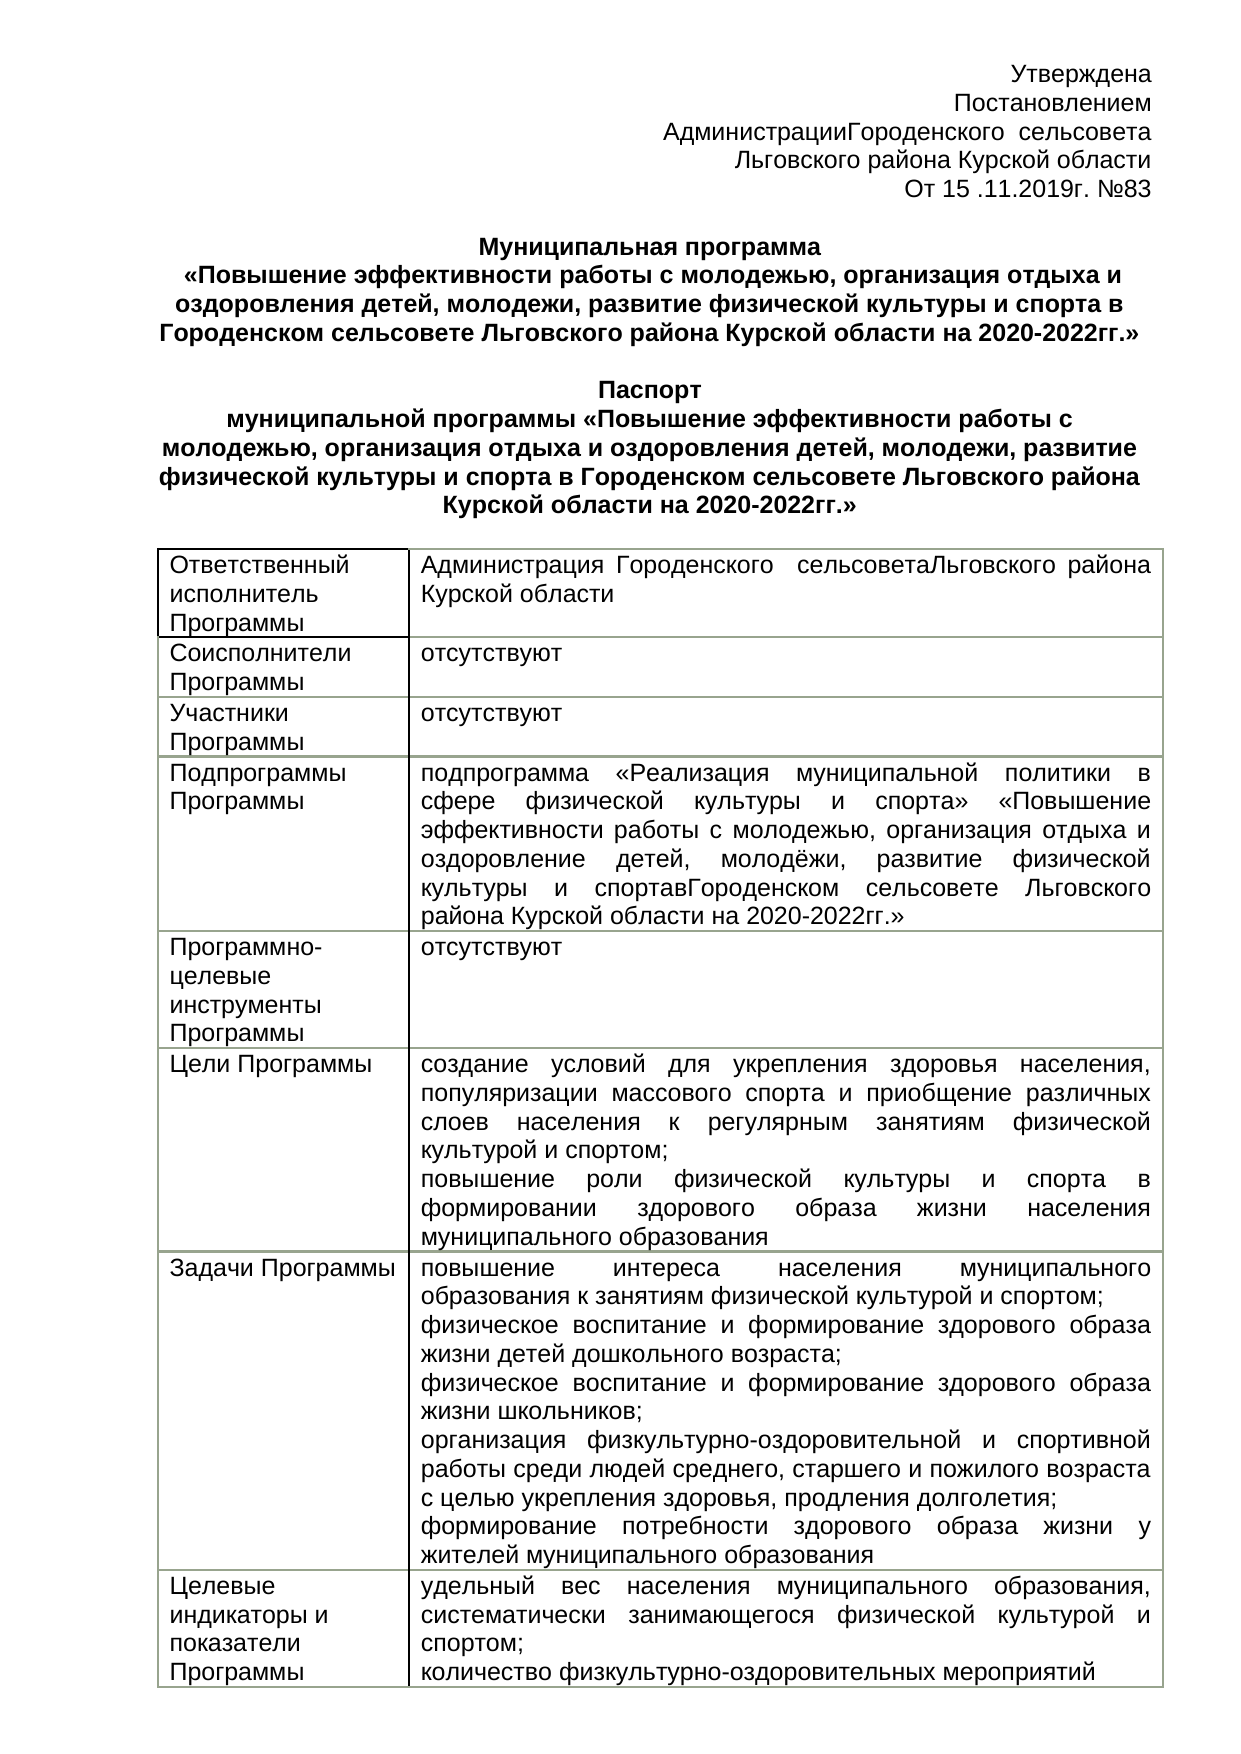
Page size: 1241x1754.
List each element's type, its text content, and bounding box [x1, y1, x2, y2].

table_cell Подпрограммы Программы [159, 758, 408, 930]
text Постановлением [148, 88, 1152, 117]
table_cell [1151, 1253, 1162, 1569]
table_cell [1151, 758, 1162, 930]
table_cell отсутствуют [410, 932, 1162, 1047]
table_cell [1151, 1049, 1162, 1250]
text АдминистрацииГороденского сельсовета [148, 117, 1152, 145]
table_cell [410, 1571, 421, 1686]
text Льговского района Курской области [148, 145, 1152, 174]
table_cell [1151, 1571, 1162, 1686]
text Муниципальная программа [148, 232, 1152, 260]
text Паспорт [148, 375, 1152, 404]
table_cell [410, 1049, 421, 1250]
table_cell отсутствуют [410, 638, 1162, 696]
table_cell Задачи Программы [159, 1253, 408, 1569]
table_header Администрация Городенского сельсоветаЛьговского района Курской области [410, 550, 1162, 636]
text Утверждена [148, 59, 1152, 88]
table_cell Цели Программы [159, 1049, 408, 1250]
text «Повышение эффективности работы с молодежью, организация отдыха и оздоровления детей, молодежи, развитие физической культуры и спорта в Городенском сельсовете Льговского района Курской области на 2020-2022гг.» [148, 260, 1152, 347]
table_cell отсутствуют [410, 698, 1162, 755]
text муниципальной программы «Повышение эффективности работы с молодежью, организация отдыха и оздоровления детей, молодежи, развитие физической культуры и спорта в Городенском сельсовете Льговского района Курской области на 2020-2022гг.» [148, 404, 1152, 519]
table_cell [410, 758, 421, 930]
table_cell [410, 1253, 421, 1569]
text От 15 .11.2019г. №83 [148, 174, 1152, 203]
